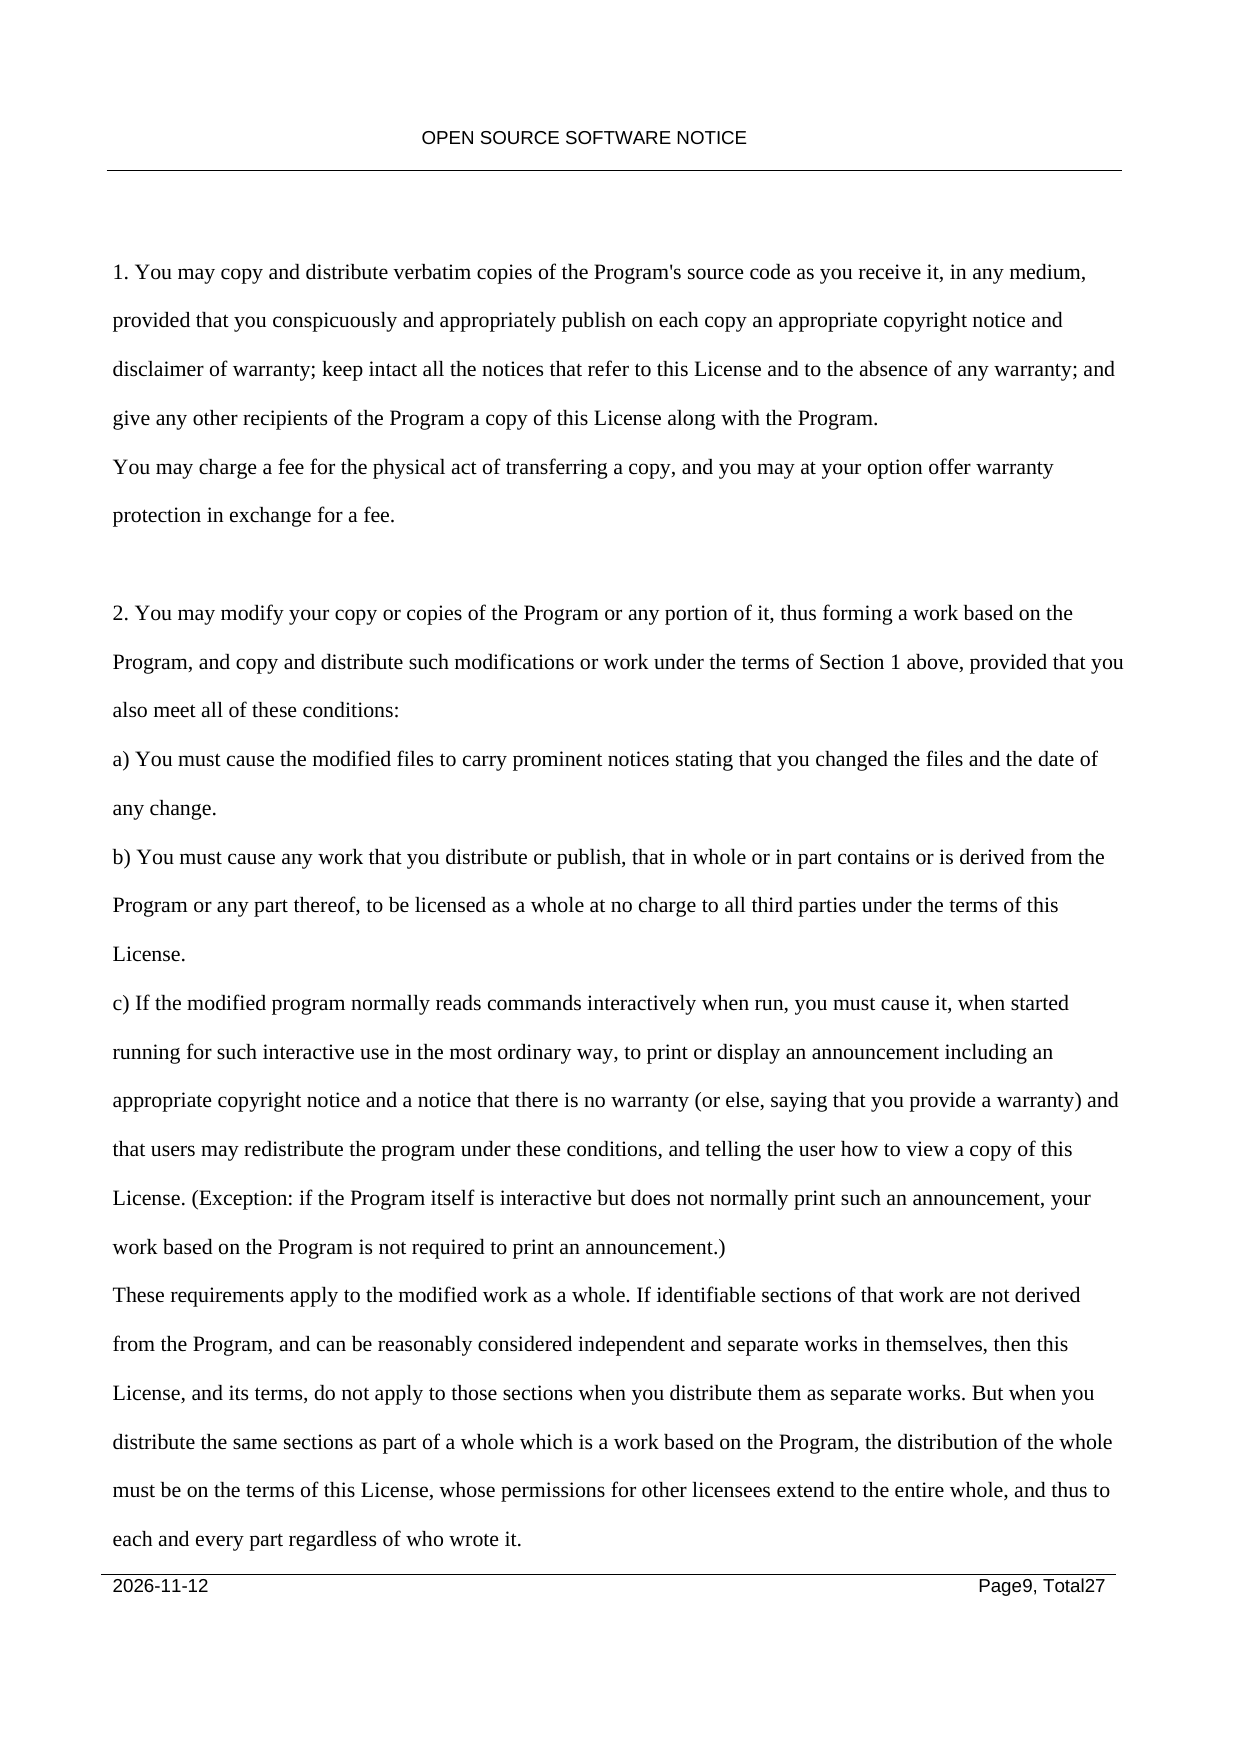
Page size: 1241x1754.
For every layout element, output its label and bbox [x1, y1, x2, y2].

text [112, 206, 1128, 1555]
